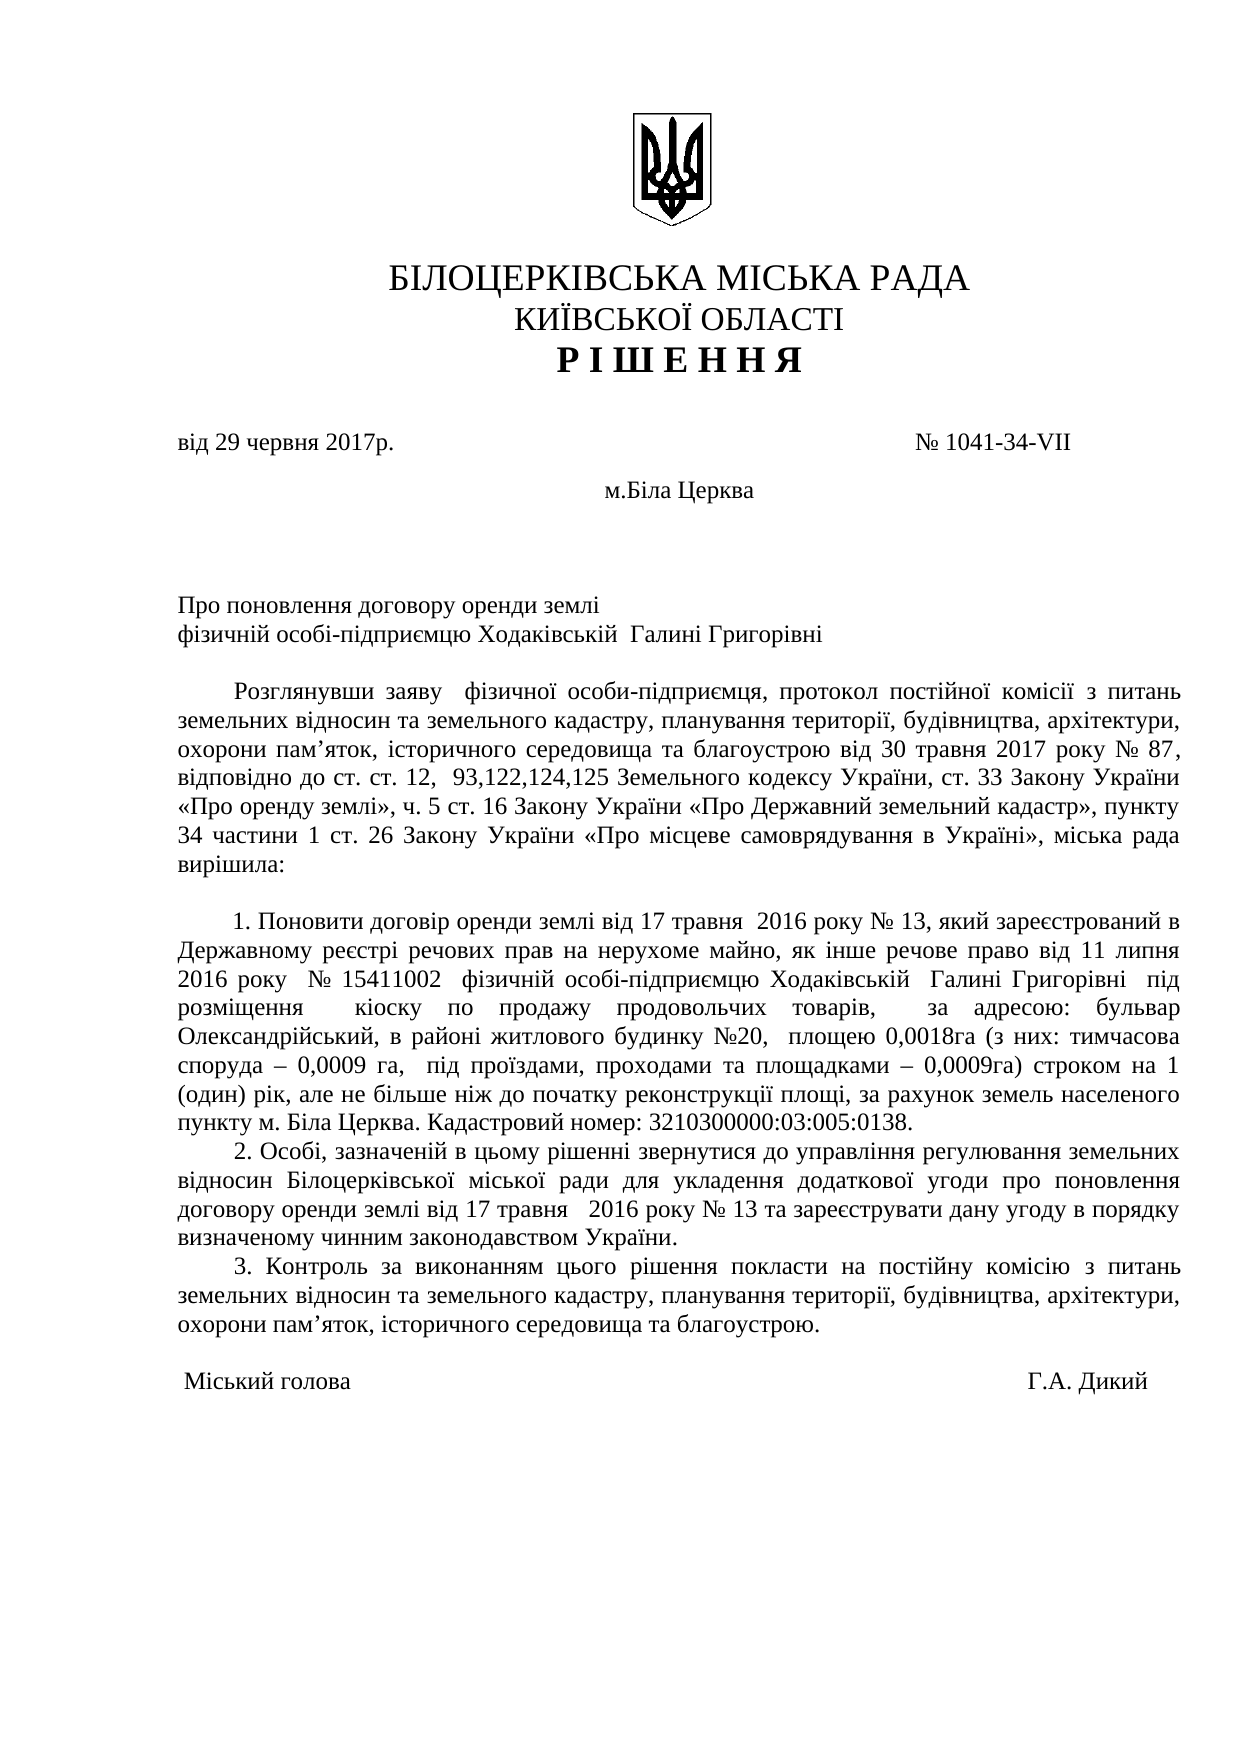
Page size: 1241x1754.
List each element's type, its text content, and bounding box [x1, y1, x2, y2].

text м.Біла Церква [177, 475, 1181, 504]
text Р І Ш Е Н Н Я [177, 337, 1181, 380]
text 1. Поновити договір оренди землі від 17 травня 2016 року № 13, який зареєстрований в Державному реєстрі речових прав на нерухоме майно, як інше речове право від 11 липня 2016 року № 15411002 фізичній особі-підприємцю Ходаківській Галині Григорівні під розміщення кіоску по продажу продовольчих товарів, за адресою: бульвар Олександрійський, в районі житлового будинку №20, площею 0,0018га (з них: тимчасова споруда – 0,0009 га, під проїздами, проходами та площадками – 0,0009га) строком на 1 (один) рік, але не більше ніж до початку реконструкції площі, за рахунок земель населеного пункту м. Біла Церква. Кадастровий номер: 3210300000:03:005:0138. [177, 906, 1181, 1136]
text 2. Особі, зазначеній в цьому рішенні звернутися до управління регулювання земельних відносин Білоцерківської міської ради для укладення додаткової угоди про поновлення договору оренди землі від 17 травня 2016 року № 13 та зареєструвати дану угоду в порядку визначеному чинним законодавством України. [177, 1136, 1181, 1251]
picture [627, 106, 721, 234]
text Розглянувши заяву фізичної особи-підприємця, протокол постійної комісії з питань земельних відносин та земельного кадастру, планування території, будівництва, архітектури, охорони пам’яток, історичного середовища та благоустрою від 30 травня 2017 року № 87, відповідно до ст. ст. 12, 93,122,124,125 Земельного кодексу України, ст. 33 Закону України «Про оренду землі», ч. 5 ст. 16 Закону України «Про Державний земельний кадастр», пункту 34 частини 1 ст. 26 Закону України «Про місцеве самоврядування в Україні», міська рада вирішила: [177, 676, 1181, 877]
text КИЇВСЬКОЇ ОБЛАСТІ [177, 299, 1181, 337]
text 3. Контроль за виконанням цього рішення покласти на постійну комісію з питань земельних відносин та земельного кадастру, планування території, будівництва, архітектури, охорони пам’яток, історичного середовища та благоустрою. [177, 1251, 1181, 1337]
text Про поновлення договору оренди землі [177, 590, 1181, 619]
text БІЛОЦЕРКІВСЬКА МІСЬКА РАДА [177, 256, 1181, 299]
text від 29 червня 2017р. № 1041-34-VII [177, 427, 1181, 456]
text Міський голова Г.А. Дикий [177, 1366, 1181, 1395]
text фізичній особі-підприємцю Ходаківській Галині Григорівні [177, 619, 1181, 647]
